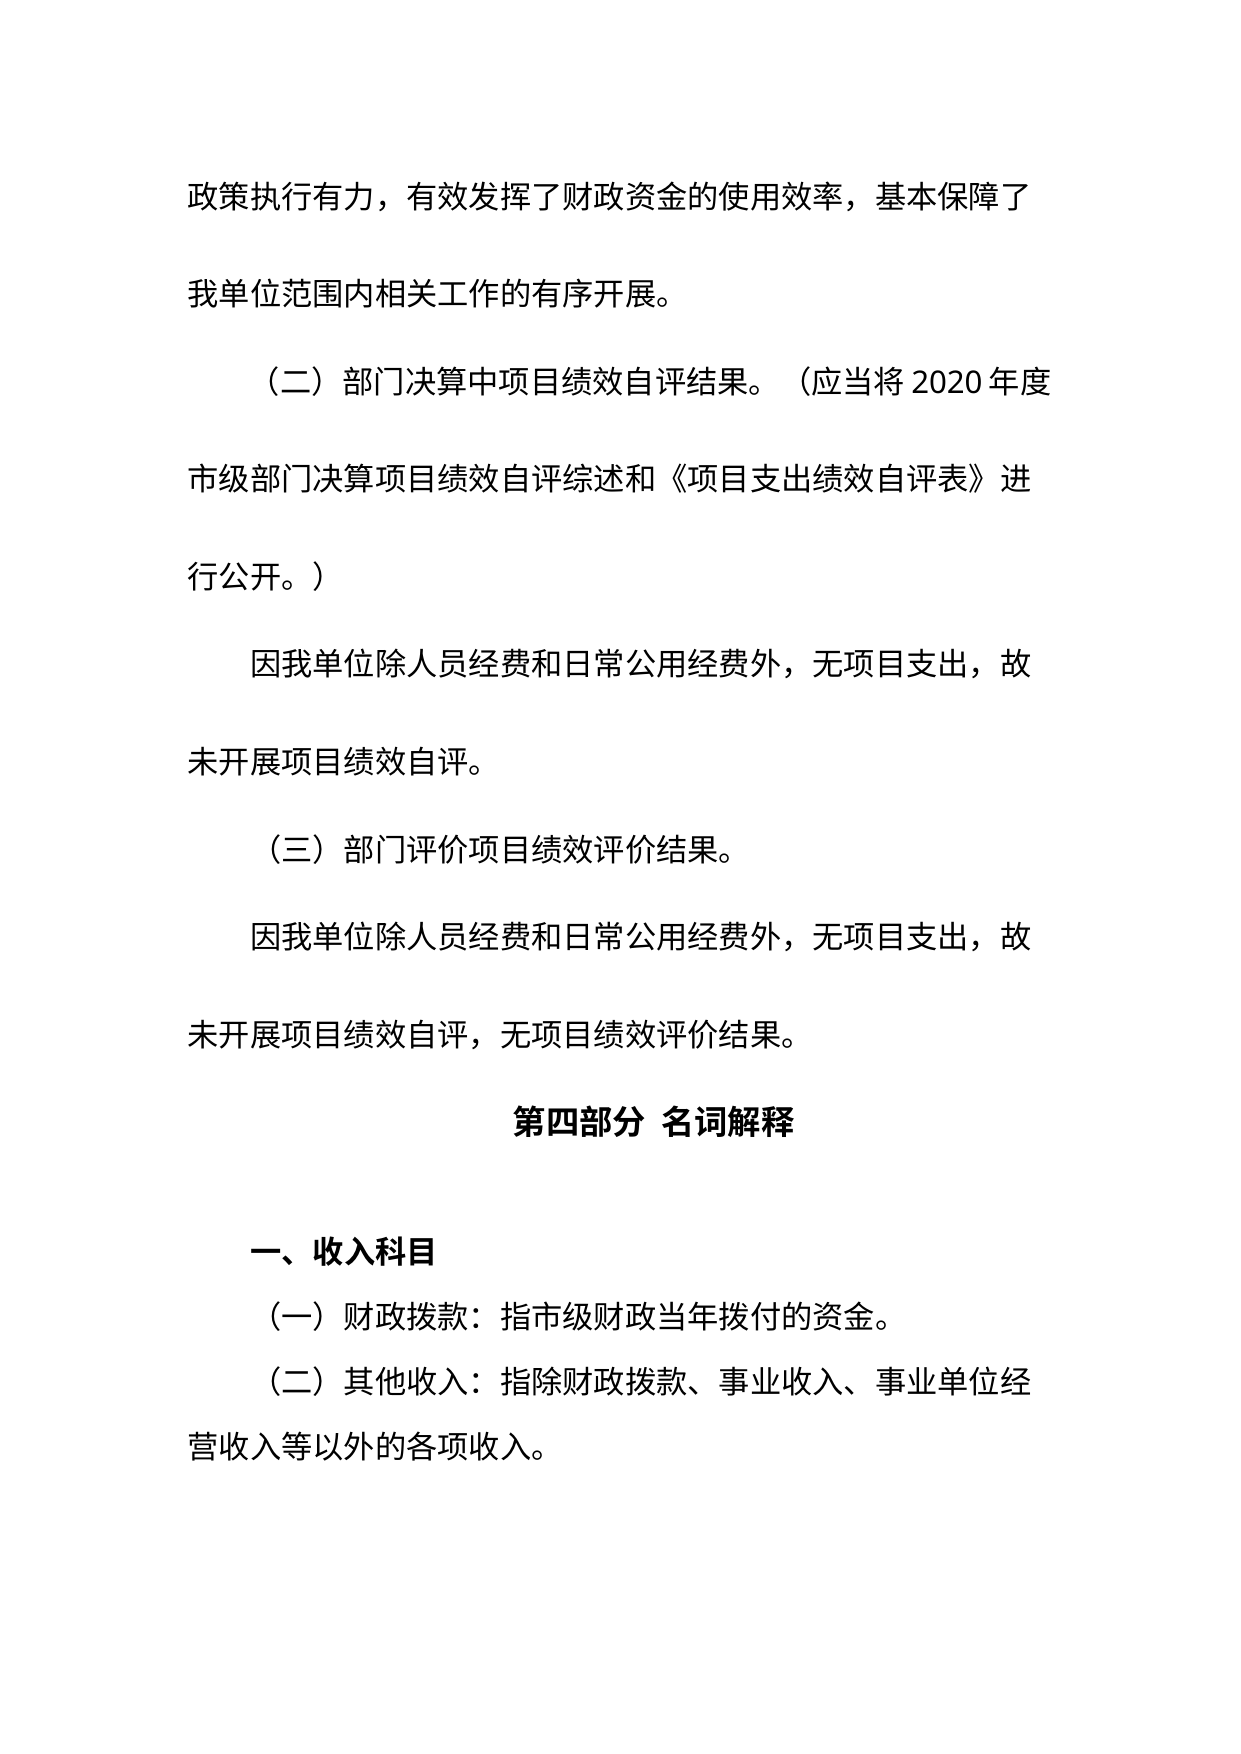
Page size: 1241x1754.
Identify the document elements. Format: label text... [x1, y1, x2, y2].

text 一、收入科目 [187, 1217, 1053, 1282]
text （二）部门决算中项目绩效自评结果。（应当将2020年度市级部门决算项目绩效自评综述和《项目支出绩效自评表》进行公开。） [187, 347, 1053, 607]
text 第四部分 名词解释 [187, 1087, 1053, 1152]
text 因我单位除人员经费和日常公用经费外，无项目支出，故未开展项目绩效自评，无项目绩效评价结果。 [187, 902, 1053, 1065]
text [187, 162, 1053, 324]
text （三）部门评价项目绩效评价结果。 [187, 815, 1053, 880]
text （二）其他收入：指除财政拨款、事业收入、事业单位经营收入等以外的各项收入。 [187, 1347, 1053, 1477]
text （一）财政拨款：指市级财政当年拨付的资金。 [187, 1282, 1053, 1347]
text 因我单位除人员经费和日常公用经费外，无项目支出，故未开展项目绩效自评。 [187, 630, 1053, 792]
